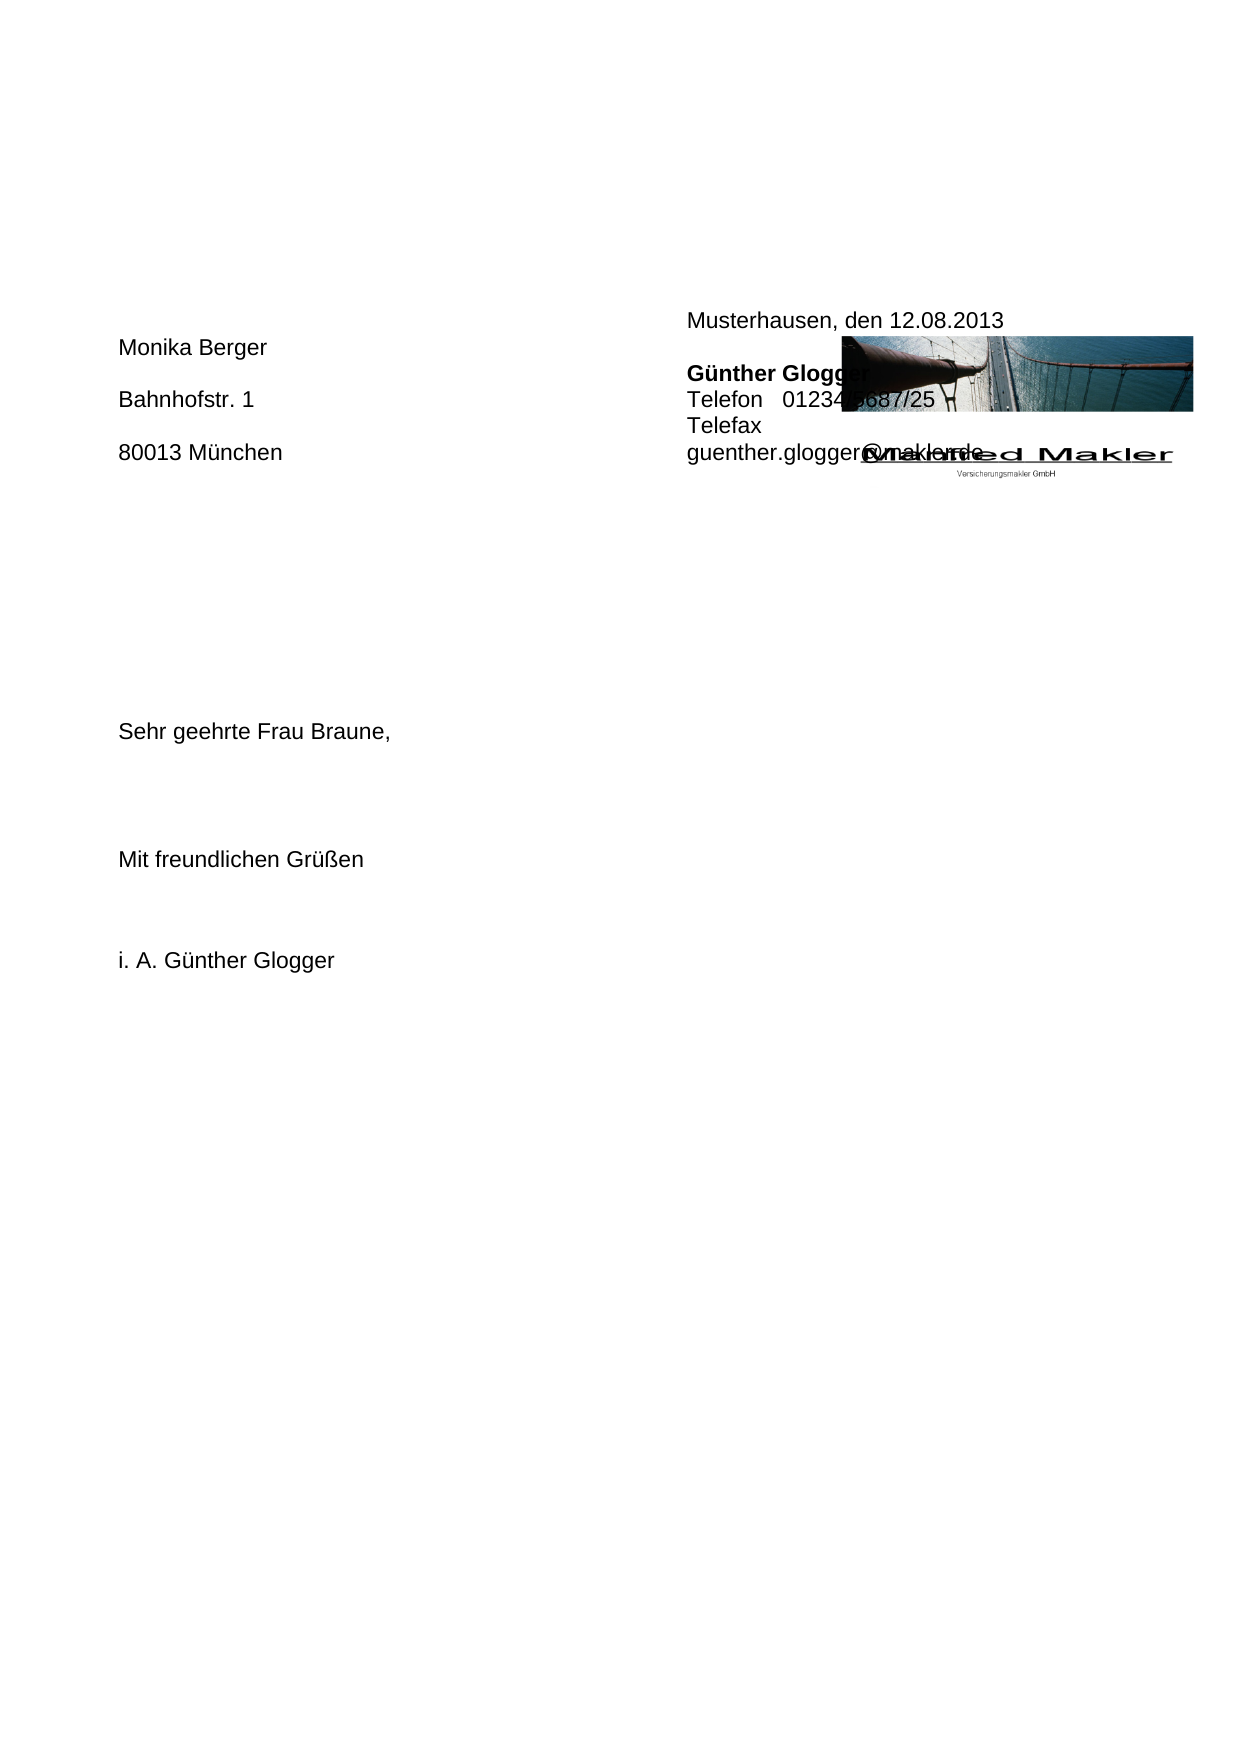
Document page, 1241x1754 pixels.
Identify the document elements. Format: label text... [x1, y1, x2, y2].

picture [833, 307, 1203, 514]
text i. A. Günther Glogger [118, 947, 1122, 973]
table_header Monika Berger Bahnhofstr. 1 80013 München [111, 307, 679, 492]
text Sehr geehrte Frau Braune, [118, 718, 856, 744]
table_header Musterhausen, den 12.08.2013 Günther Glogger Telefon 01234/5687/25 Telefax guenther.glogger@makler.de [679, 307, 1107, 492]
text Mit freundlichen Grüßen [118, 846, 856, 872]
